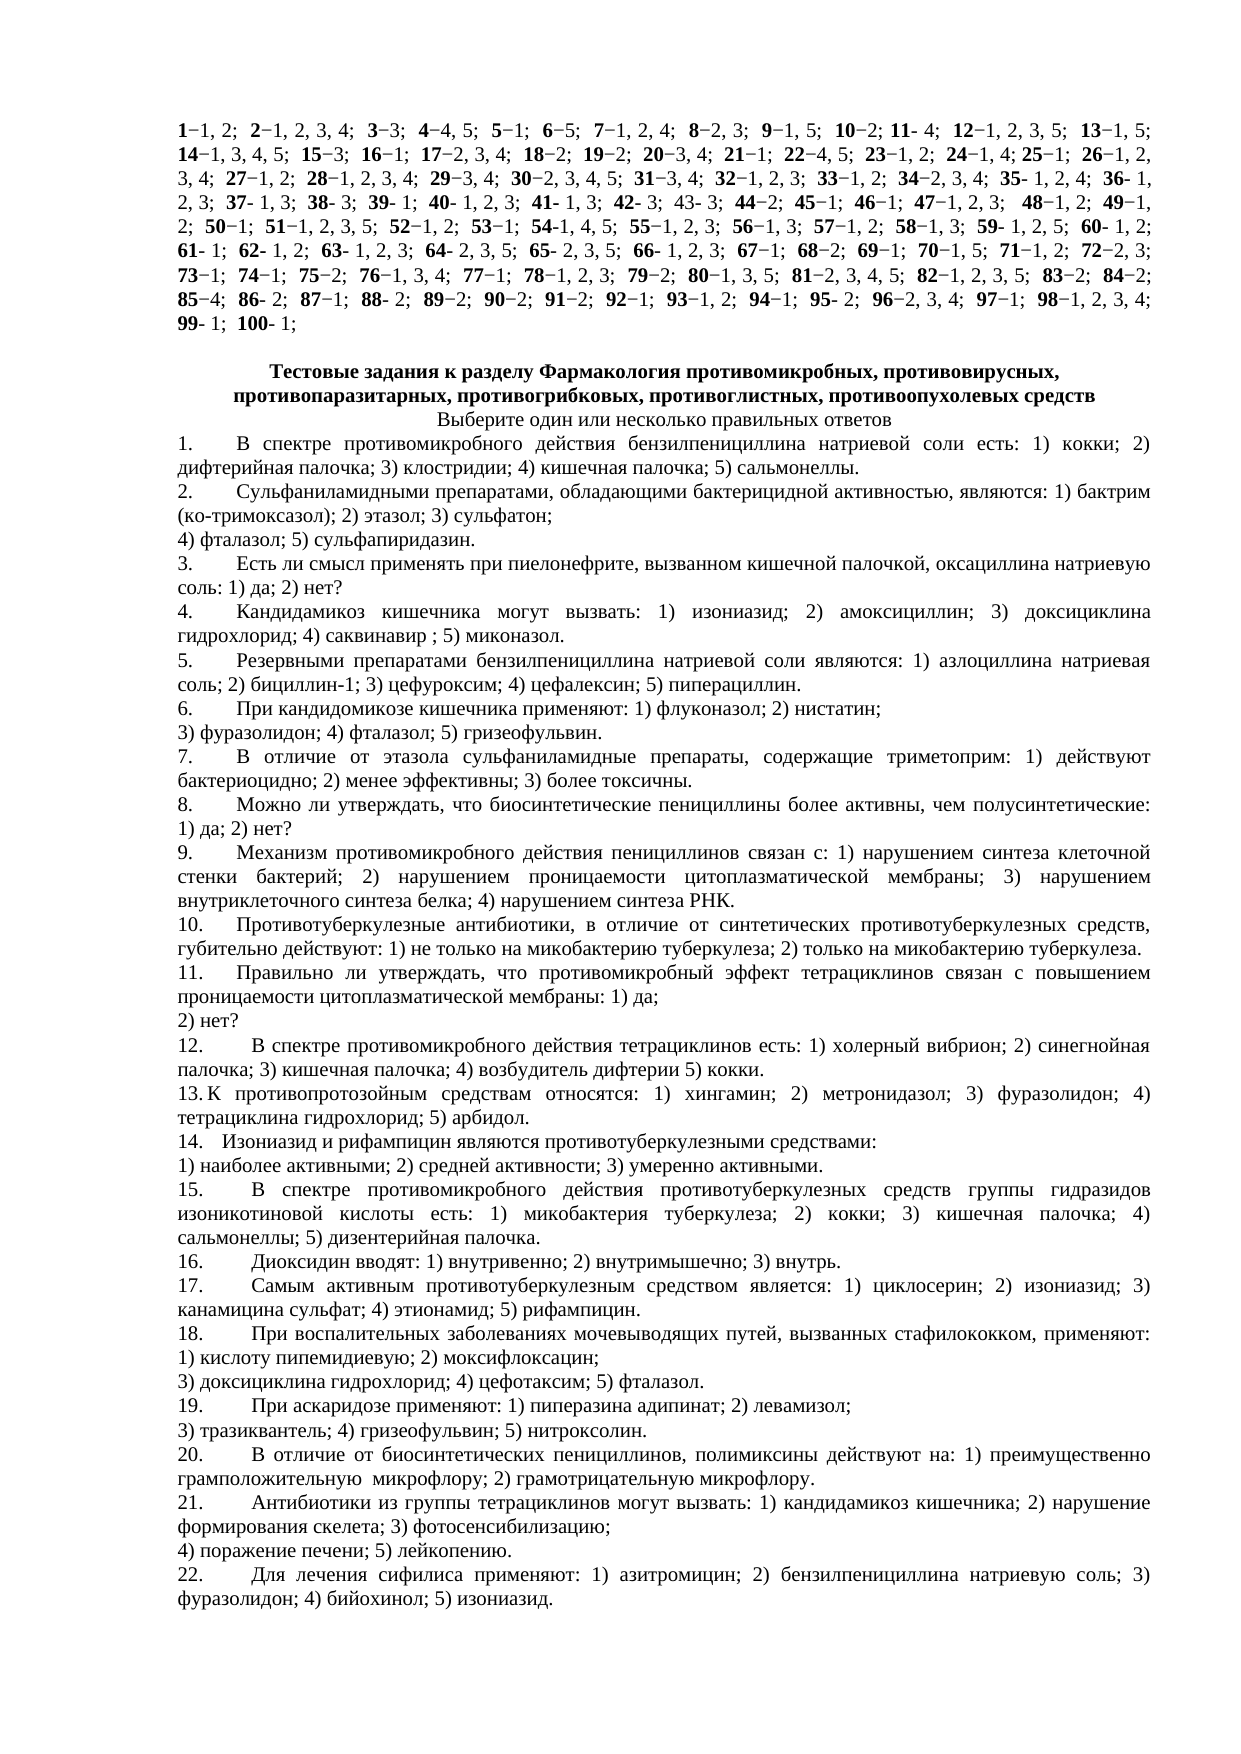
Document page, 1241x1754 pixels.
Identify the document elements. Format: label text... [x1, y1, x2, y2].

text 3) тразиквантель; 4) гризеофульвин; 5) нитроксолин. [177, 1417, 1152, 1442]
text 1−1, 2; 2−1, 2, 3, 4; 3−3; 4−4, 5; 5−1; 6−5; 7−1, 2, 4; 8−2, 3; 9−1, 5; 10−2; 11- 4; 12−1, 2, 3, 5; 13−1, 5; 14−1, 3, 4, 5; 15−3; 16−1; 17−2, 3, 4; 18−2; 19−2; 20−3, 4; 21−1; 22−4, 5; 23−1, 2; 24−1, 4; 25−1; 26−1, 2, 3, 4; 27−1, 2; 28−1, 2, 3, 4; 29−3, 4; 30−2, 3, 4, 5; 31−3, 4; 32−1, 2, 3; 33−1, 2; 34−2, 3, 4; 35- 1, 2, 4; 36- 1, 2, 3; 37- 1, 3; 38- 3; 39- 1; 40- 1, 2, 3; 41- 1, 3; 42- 3; 43- 3; 44−2; 45−1; 46−1; 47−1, 2, 3; 48−1, 2; 49−1, 2; 50−1; 51−1, 2, 3, 5; 52−1, 2; 53−1; 54-1, 4, 5; 55−1, 2, 3; 56−1, 3; 57−1, 2; 58−1, 3; 59- 1, 2, 5; 60- 1, 2; 61- 1; 62- 1, 2; 63- 1, 2, 3; 64- 2, 3, 5; 65- 2, 3, 5; 66- 1, 2, 3; 67−1; 68−2; 69−1; 70−1, 5; 71−1, 2; 72−2, 3; 73−1; 74−1; 75−2; 76−1, 3, 4; 77−1; 78−1, 2, 3; 79−2; 80−1, 3, 5; 81−2, 3, 4, 5; 82−1, 2, 3, 5; 83−2; 84−2; 85−4; 86- 2; 87−1; 88- 2; 89−2; 90−2; 91−2; 92−1; 93−1, 2; 94−1; 95- 2; 96−2, 3, 4; 97−1; 98−1, 2, 3, 4; 99- 1; 100- 1; [177, 118, 1152, 335]
list В спектре противомикробного действия тетрациклинов есть: 1) холерный вибрион; 2) синегнойная палочка; 3) кишечная палочка; 4) возбудитель дифтерии 5) кокки. [177, 1032, 1152, 1081]
list Самым активным противотуберкулезным средством является: 1) циклосерин; 2) изониазид; 3) канамицина сульфат; 4) этионамид; 5) рифампицин. [177, 1273, 1152, 1321]
list Противотуберкулезные антибиотики, в отличие от синтетических противотуберкулезных средств, губительно действуют: 1) не только на микобактерию туберкулеза; 2) только на микобактерию туберкулеза. [177, 912, 1152, 960]
text Выберите один или несколько правильных ответов [177, 407, 1152, 431]
list Сульфаниламидными препаратами, обладающими бактерицидной активностью, являются: 1) бактрим (ко-тримоксазол); 2) этазол; 3) сульфатон; [177, 479, 1152, 527]
text 4) фталазол; 5) сульфапиридазин. [177, 527, 1152, 551]
list Резервными препаратами бензилпенициллина натриевой соли являются: 1) азлоциллина натриевая соль; 2) бициллин-1; 3) цефуроксим; 4) цефалексин; 5) пиперациллин. [177, 647, 1152, 696]
list Правильно ли утверждать, что противомикробный эффект тетрациклинов связан с повышением проницаемости цитоплазматической мембраны: 1) да; [177, 960, 1152, 1008]
list В отличие от биосинтетических пенициллинов, полимиксины действуют на: 1) преимущественно грамположительную микрофлору; 2) грамотрицательную микрофлору. [177, 1442, 1152, 1490]
text 4) поражение печени; 5) лейкопению. [177, 1538, 1152, 1562]
list В спектре противомикробного действия противотуберкулезных средств группы гидразидов изоникотиновой кислоты есть: 1) микобактерия туберкулеза; 2) кокки; 3) кишечная палочка; 4) сальмонеллы; 5) дизентерийная палочка. [177, 1177, 1152, 1249]
list Можно ли утверждать, что биосинтетические пенициллины более активны, чем полусинтетические: 1) да; 2) нет? [177, 792, 1152, 840]
list Антибиотики из группы тетрациклинов могут вызвать: 1) кандидамикоз кишечника; 2) нарушение формирования скелета; 3) фотосенсибилизацию; [177, 1490, 1152, 1538]
list Для лечения сифилиса применяют: 1) азитромицин; 2) бензилпенициллина натриевую соль; 3) фуразолидон; 4) бийохинол; 5) изониазид. [177, 1562, 1152, 1610]
list При аскаридозе применяют: 1) пиперазина адипинат; 2) левамизол; [177, 1393, 1152, 1417]
list Диоксидин вводят: 1) внутривенно; 2) внутримышечно; 3) внутрь. [177, 1249, 1152, 1273]
text 2) нет? [177, 1008, 1152, 1032]
text 1) наиболее активными; 2) средней активности; 3) умеренно активными. [177, 1153, 1152, 1177]
list При кандидомикозе кишечника применяют: 1) флуконазол; 2) нистатин; [177, 696, 1152, 720]
list При воспалительных заболеваниях мочевыводящих путей, вызванных стафилококком, применяют: 1) кислоту пипемидиевую; 2) моксифлоксацин; [177, 1321, 1152, 1369]
list Кандидамикоз кишечника могут вызвать: 1) изониазид; 2) амоксициллин; 3) доксициклина гидрохлорид; 4) саквинавир ; 5) миконазол. [177, 599, 1152, 647]
list В спектре противомикробного действия бензилпенициллина натриевой соли есть: 1) кокки; 2) дифтерийная палочка; 3) клостридии; 4) кишечная палочка; 5) сальмонеллы. [177, 431, 1152, 479]
text 3) доксициклина гидрохлорид; 4) цефотаксим; 5) фталазол. [177, 1369, 1152, 1393]
list В отличие от этазола сульфаниламидные препараты, содержащие триметоприм: 1) действуют бактериоцидно; 2) менее эффективны; 3) более токсичны. [177, 744, 1152, 792]
text 3) фуразолидон; 4) фталазол; 5) гризеофульвин. [177, 720, 1152, 744]
list Механизм противомикробного действия пенициллинов связан с: 1) нарушением синтеза клеточной стенки бактерий; 2) нарушением проницаемости цитоплазматической мембраны; 3) нарушением внутриклеточного синтеза белка; 4) нарушением синтеза РНК. [177, 840, 1152, 912]
list Изониазид и рифампицин являются противотуберкулезными средствами: [177, 1129, 1152, 1153]
list Есть ли смысл применять при пиелонефрите, вызванном кишечной палочкой, оксациллина натриевую соль: 1) да; 2) нет? [177, 551, 1152, 599]
list К противопротозойным средствам относятся: 1) хингамин; 2) метронидазол; 3) фуразолидон; 4) тетрациклина гидрохлорид; 5) арбидол. [177, 1081, 1152, 1129]
text Тестовые задания к разделу Фармакология противомикробных, противовирусных, противопаразитарных, противогрибковых, противоглистных, противоопухолевых средств [177, 359, 1152, 407]
